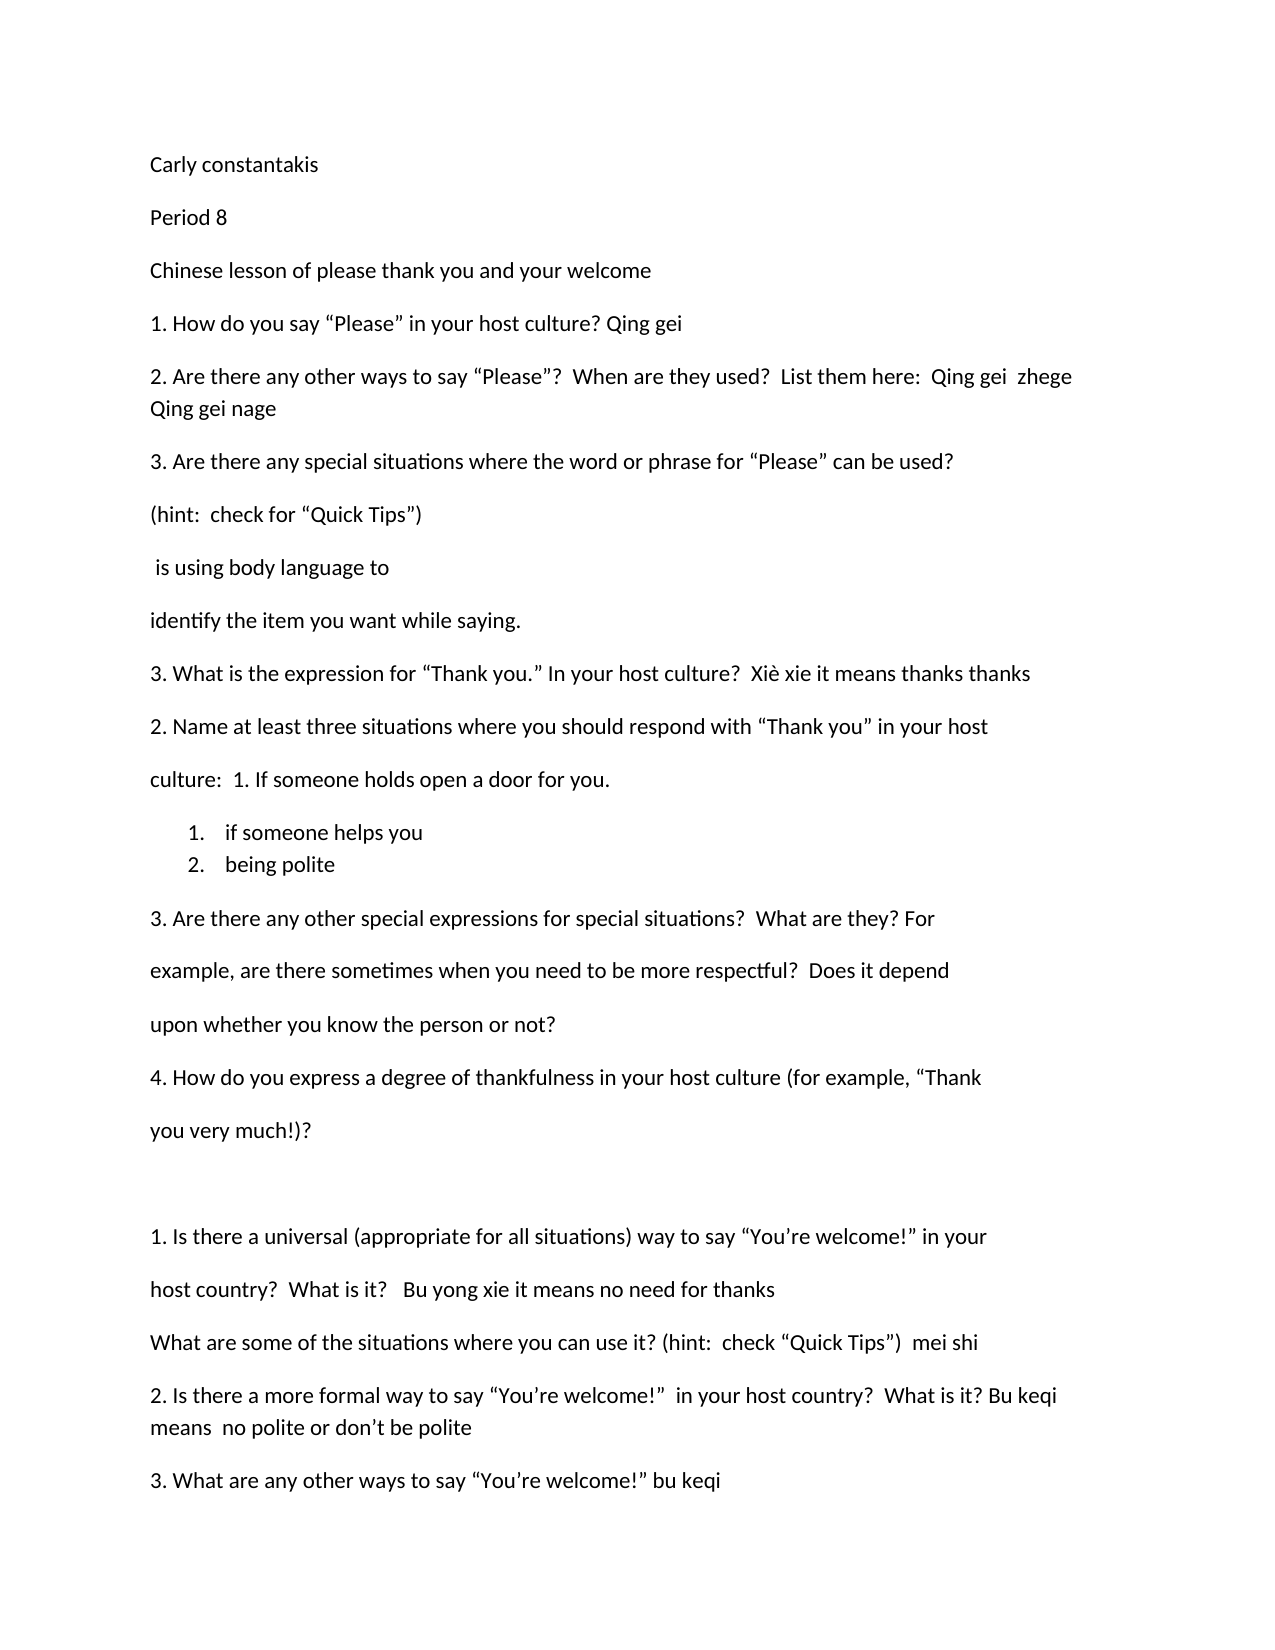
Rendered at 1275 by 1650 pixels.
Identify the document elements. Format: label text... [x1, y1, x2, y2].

text What are some of the situations where you can use it? (hint: check “Quick Tips”) mei shi [150, 1328, 1125, 1356]
text 2. Are there any other ways to say “Please”? When are they used? List them here: Qing gei zhege Qing gei nage [150, 362, 1125, 422]
text 2. Is there a more formal way to say “You’re welcome!” in your host country? What is it? Bu keqi means no polite or don’t be polite [150, 1381, 1125, 1441]
text example, are there sometimes when you need to be more respectful? Does it depend [150, 957, 1125, 985]
text 2. Name at least three situations where you should respond with “Thank you” in your host [150, 712, 1125, 740]
list being polite [187, 851, 1125, 879]
text identify the item you want while saying. [150, 606, 1125, 634]
text culture: 1. If someone holds open a door for you. [150, 765, 1125, 793]
text 1. How do you say “Please” in your host culture? Qing gei [150, 309, 1125, 337]
text Chinese lesson of please thank you and your welcome [150, 256, 1125, 284]
text Period 8 [150, 203, 1125, 231]
text host country? What is it? Bu yong xie it means no need for thanks [150, 1275, 1125, 1303]
text 3. What are any other ways to say “You’re welcome!” bu keqi [150, 1466, 1125, 1494]
text (hint: check for “Quick Tips”) [150, 500, 1125, 528]
text 4. How do you express a degree of thankfulness in your host culture (for example, “Thank [150, 1063, 1125, 1091]
text you very much!)? [150, 1116, 1125, 1144]
text Carly constantakis [150, 150, 1125, 178]
text 3. Are there any special situations where the word or phrase for “Please” can be used? [150, 447, 1125, 475]
text is using body language to [150, 553, 1125, 581]
text 1. Is there a universal (appropriate for all situations) way to say “You’re welcome!” in your [150, 1222, 1125, 1250]
text 3. Are there any other special expressions for special situations? What are they? For [150, 904, 1125, 932]
text upon whether you know the person or not? [150, 1010, 1125, 1038]
text 3. What is the expression for “Thank you.” In your host culture? Xiè xie it means thanks thanks [150, 659, 1125, 687]
list if someone helps you [187, 818, 1125, 846]
